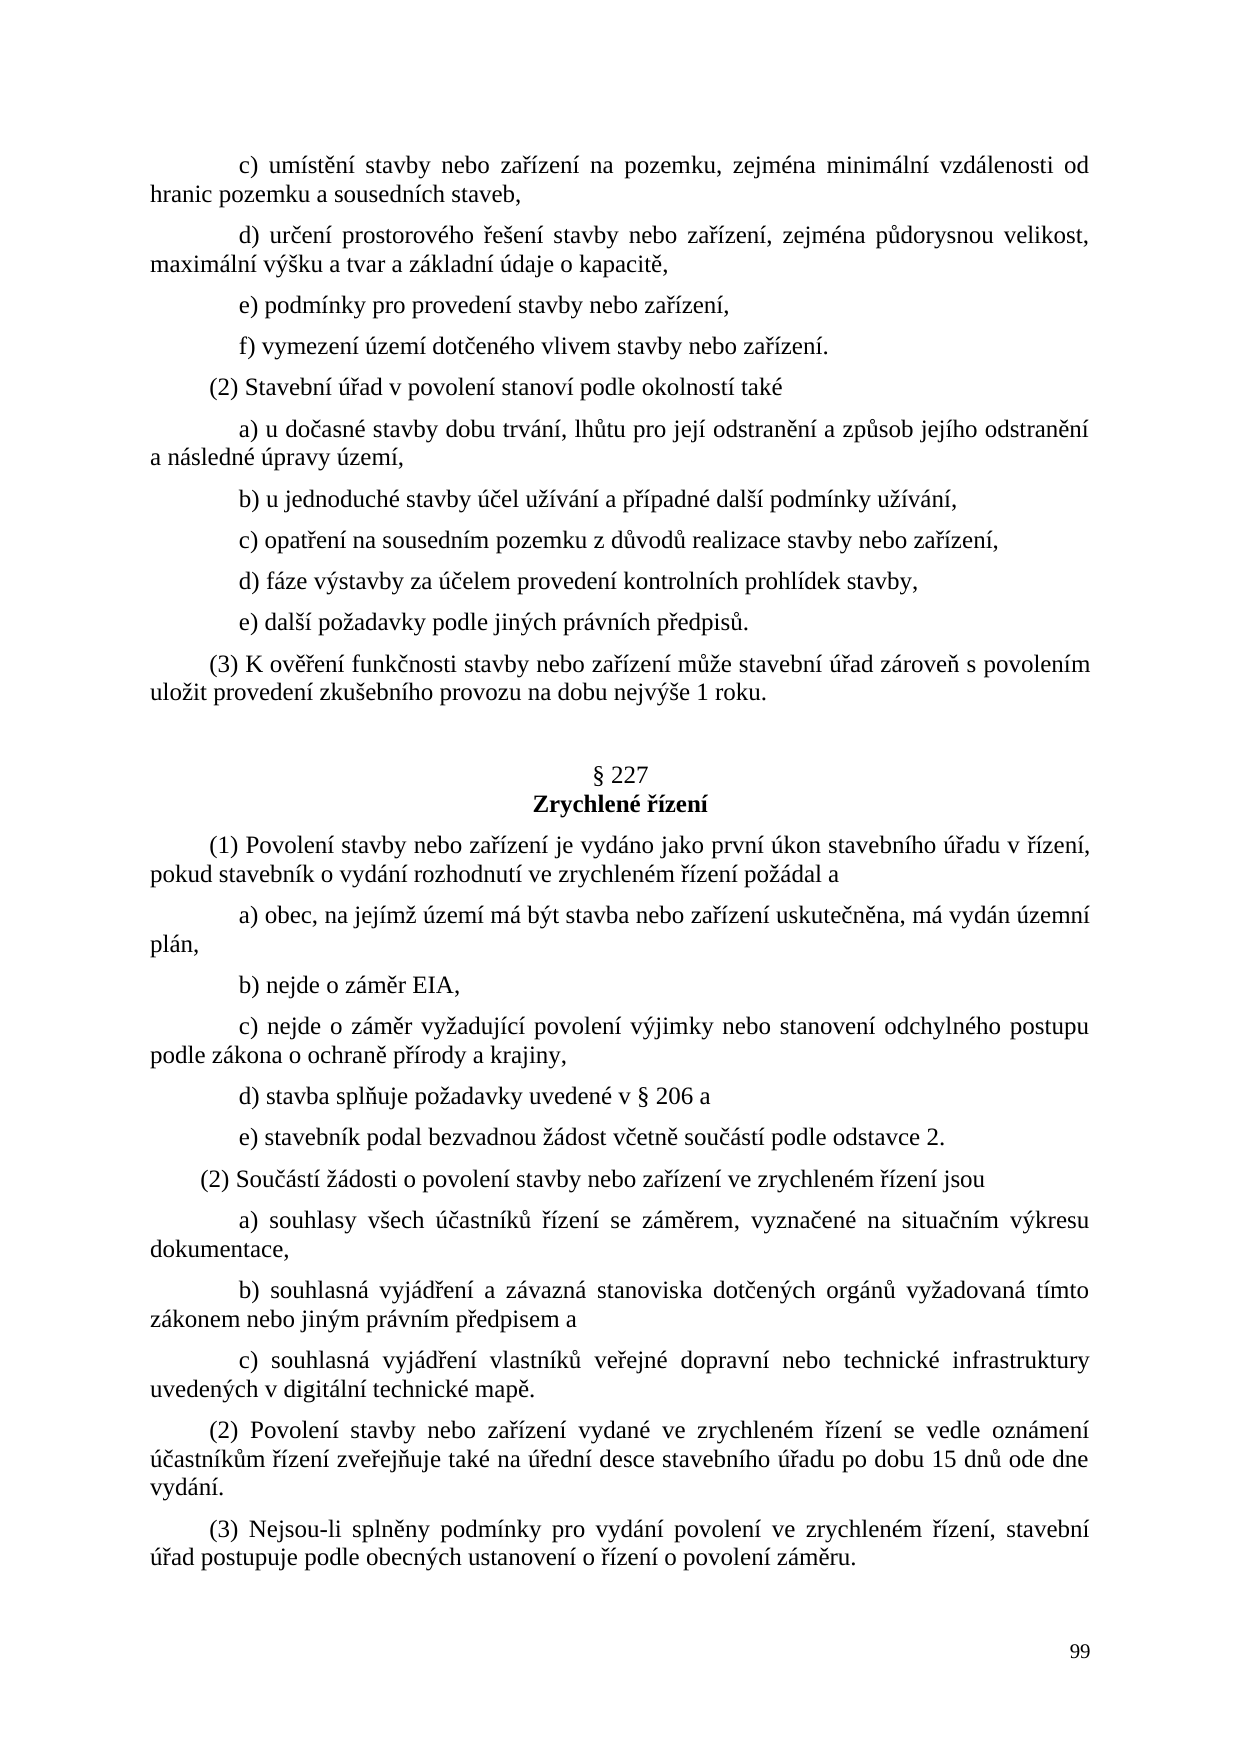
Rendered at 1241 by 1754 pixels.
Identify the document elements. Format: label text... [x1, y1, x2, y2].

text c) opatření na sousedním pozemku z důvodů realizace stavby nebo zařízení, [150, 525, 1090, 554]
text c) souhlasná vyjádření vlastníků veřejné dopravní nebo technické infrastruktury uvedených v digitální technické mapě. [150, 1345, 1090, 1402]
text (3) K ověření funkčnosti stavby nebo zařízení může stavební úřad zároveň s povolením uložit provedení zkušebního provozu na dobu nejvýše 1 roku. [150, 649, 1090, 706]
text a) u dočasné stavby dobu trvání, lhůtu pro její odstranění a způsob jejího odstranění a následné úpravy území, [150, 414, 1090, 471]
text (1) Povolení stavby nebo zařízení je vydáno jako první úkon stavebního úřadu v řízení, pokud stavebník o vydání rozhodnutí ve zrychleném řízení požádal a [150, 830, 1090, 887]
text b) souhlasná vyjádření a závazná stanoviska dotčených orgánů vyžadovaná tímto zákonem nebo jiným právním předpisem a [150, 1275, 1090, 1332]
text § 227 Zrychlené řízení [150, 760, 1090, 817]
text d) určení prostorového řešení stavby nebo zařízení, zejména půdorysnou velikost, maximální výšku a tvar a základní údaje o kapacitě, [150, 220, 1090, 277]
text a) obec, na jejímž území má být stavba nebo zařízení uskutečněna, má vydán územní plán, [150, 900, 1090, 957]
text b) u jednoduché stavby účel užívání a případné další podmínky užívání, [150, 484, 1090, 512]
text e) podmínky pro provedení stavby nebo zařízení, [150, 290, 1090, 319]
text (3) Nejsou-li splněny podmínky pro vydání povolení ve zrychleném řízení, stavební úřad postupuje podle obecných ustanovení o řízení o povolení záměru. [150, 1514, 1090, 1571]
text f) vymezení území dotčeného vlivem stavby nebo zařízení. [150, 331, 1090, 360]
text c) umístění stavby nebo zařízení na pozemku, zejména minimální vzdálenosti od hranic pozemku a sousedních staveb, [150, 150, 1090, 207]
text c) nejde o záměr vyžadující povolení výjimky nebo stanovení odchylného postupu podle zákona o ochraně přírody a krajiny, [150, 1011, 1090, 1069]
text e) další požadavky podle jiných právních předpisů. [150, 607, 1090, 636]
text (2) Součástí žádosti o povolení stavby nebo zařízení ve zrychleném řízení jsou [150, 1164, 1090, 1192]
text b) nejde o záměr EIA, [150, 970, 1090, 999]
text d) stavba splňuje požadavky uvedené v § 206 a [150, 1081, 1090, 1110]
text e) stavebník podal bezvadnou žádost včetně součástí podle odstavce 2. [150, 1122, 1090, 1151]
text (2) Povolení stavby nebo zařízení vydané ve zrychleném řízení se vedle oznámení účastníkům řízení zveřejňuje také na úřední desce stavebního úřadu po dobu 15 dnů ode dne vydání. [150, 1415, 1090, 1501]
text a) souhlasy všech účastníků řízení se záměrem, vyznačené na situačním výkresu dokumentace, [150, 1205, 1090, 1262]
text d) fáze výstavby za účelem provedení kontrolních prohlídek stavby, [150, 566, 1090, 595]
text (2) Stavební úřad v povolení stanoví podle okolností také [150, 372, 1090, 401]
